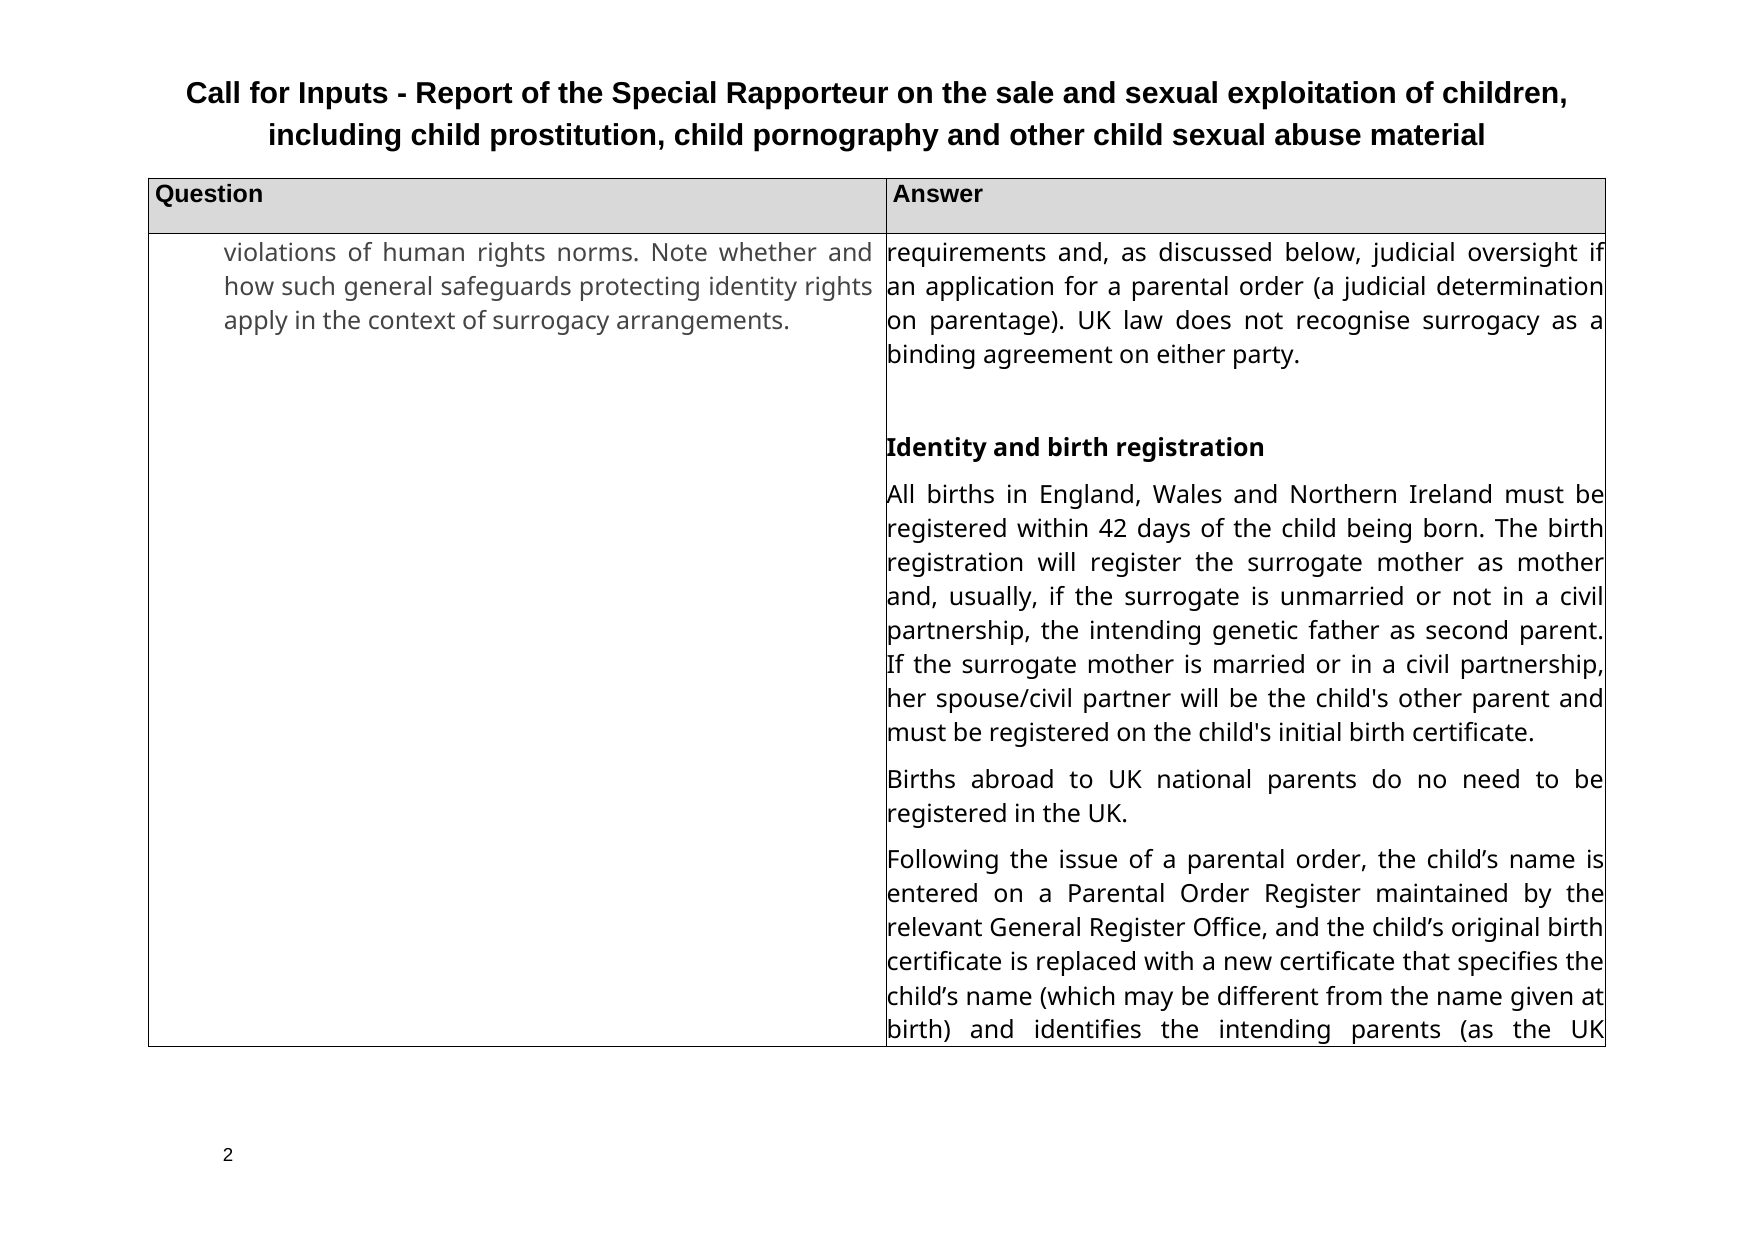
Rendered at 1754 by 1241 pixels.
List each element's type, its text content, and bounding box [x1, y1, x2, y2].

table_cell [149, 234, 886, 1046]
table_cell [887, 234, 1605, 1046]
table_header Question [149, 179, 886, 233]
table_header Answer [887, 179, 1605, 233]
